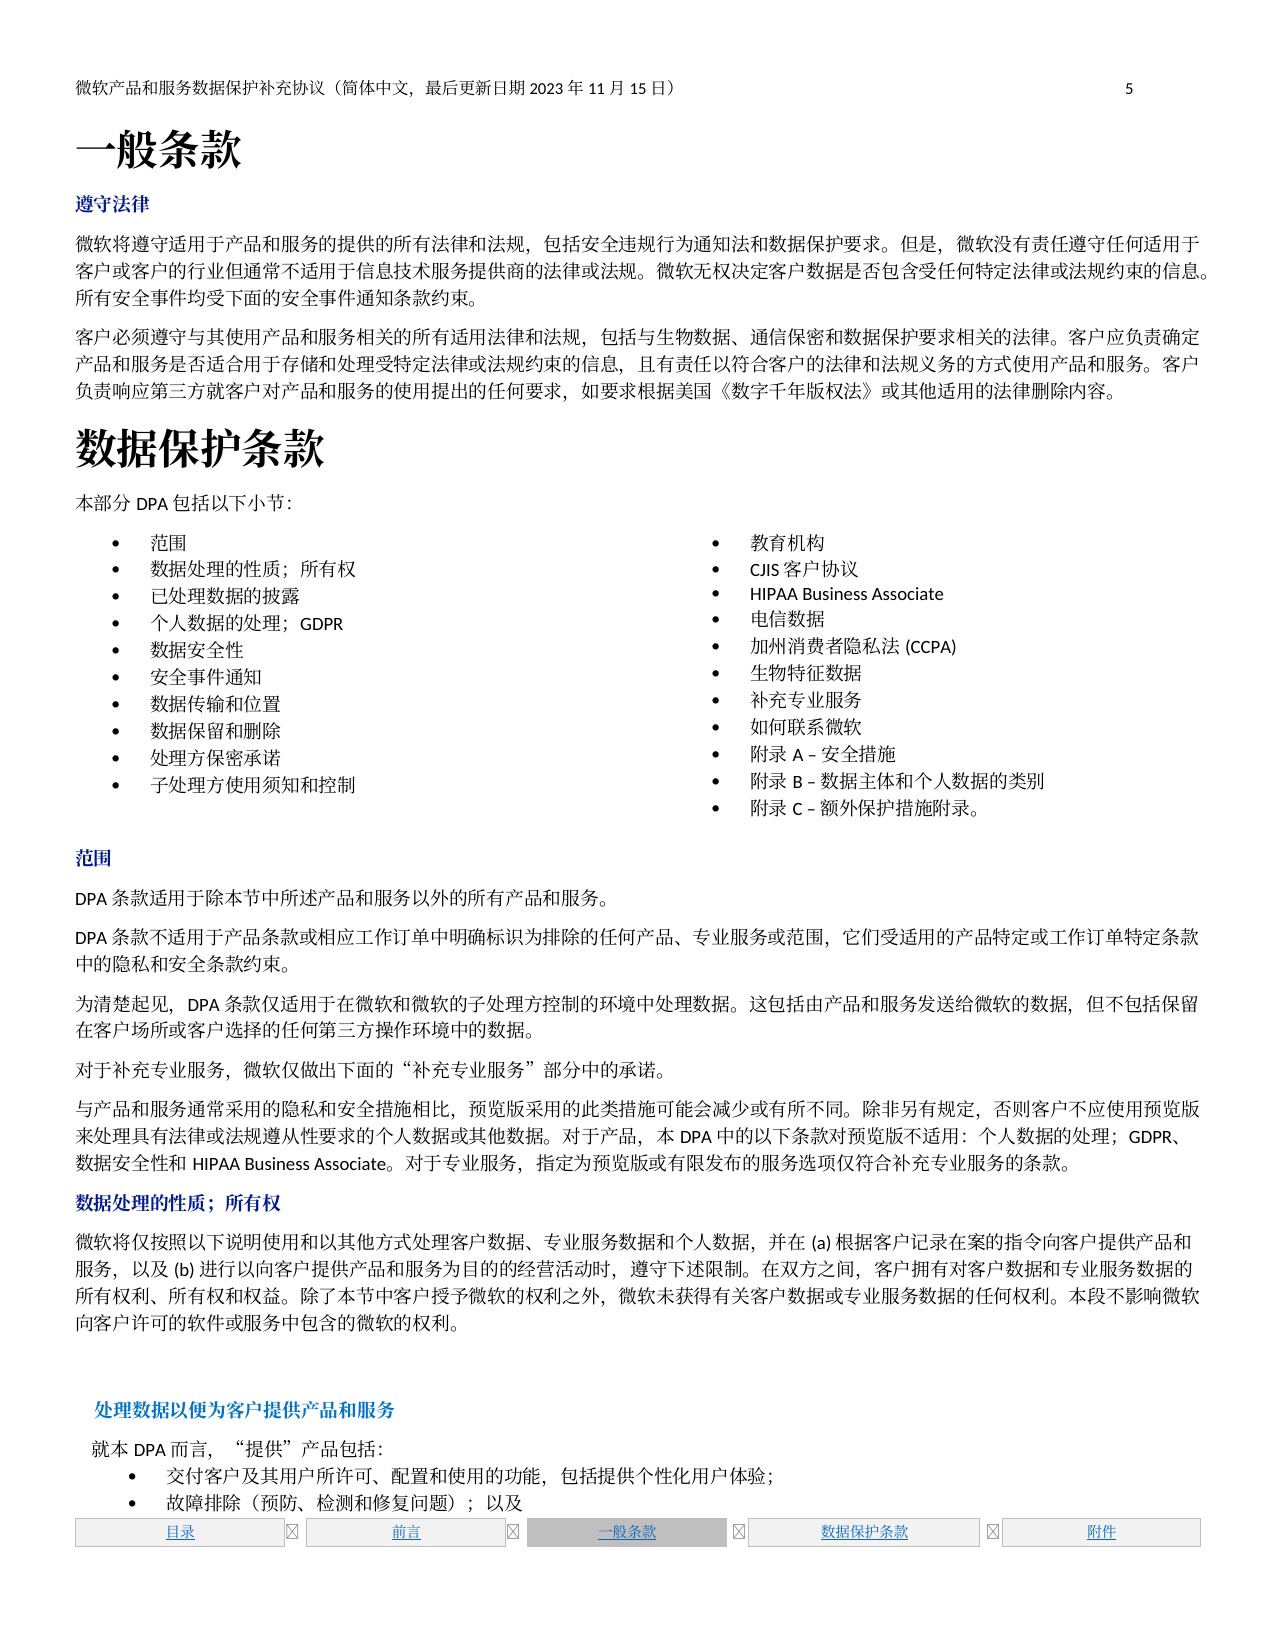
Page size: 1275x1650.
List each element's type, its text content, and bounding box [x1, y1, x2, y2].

list 已处理数据的披露 [112, 582, 600, 609]
list 数据传输和位置 [112, 690, 600, 717]
list 附录 B – 数据主体和个人数据的类别 [712, 767, 1200, 794]
list 数据安全性 [112, 636, 600, 663]
list 交付客户及其用户所许可、配置和使用的功能，包括提供个性化用户体验； [129, 1462, 1200, 1489]
list 故障排除（预防、检测和修复问题）；以及 [129, 1489, 1200, 1516]
list 微软将仅按照以下说明使用和以其他方式处理客户数据、专业服务数据和个人数据，并在 (a) 根据客户记录在案的指令向客户提供产品和服务，以及 (b) 进行以向客户提供产品和服务为目的的经营活动时，遵守下述限制。在双方之间，客户拥有对客户数据和专业服务数据的所有权利、所有权和权益。除了本节中客户授予微软的权利之外，微软未获得有关客户数据或专业服务数据的任何权利。本段不影响微软向客户许可的软件或服务中包含的微软的权利。 [75, 1228, 1200, 1336]
list 就本 DPA 而言，“提供”产品包括： [91, 1435, 1200, 1462]
list 微软将遵守适用于产品和服务的提供的所有法律和法规，包括安全违规行为通知法和数据保护要求。但是，微软没有责任遵守任何适用于客户或客户的行业但通常不适用于信息技术服务提供商的法律或法规。微软无权决定客户数据是否包含受任何特定法律或法规约束的信息。所有安全事件均受下面的安全事件通知条款约束。 [75, 229, 1200, 311]
list CJIS 客户协议 [712, 555, 1200, 582]
list 客户必须遵守与其使用产品和服务相关的所有适用法律和法规，包括与生物数据、通信保密和数据保护要求相关的法律。客户应负责确定产品和服务是否适合用于存储和处理受特定法律或法规约束的信息，且有责任以符合客户的法律和法规义务的方式使用产品和服务。客户负责响应第三方就客户对产品和服务的使用提出的任何要求，如要求根据美国《数字千年版权法》或其他适用的法律删除内容。 [75, 323, 1200, 404]
list 教育机构 [712, 528, 1200, 555]
list DPA 条款不适用于产品条款或相应工作订单中明确标识为排除的任何产品、专业服务或范围，它们受适用的产品特定或工作订单特定条款中的隐私和安全条款约束。 [75, 923, 1200, 977]
list 处理方保密承诺 [112, 744, 600, 771]
list 数据处理的性质；所有权 [112, 555, 600, 582]
subtitle 遵守法律 [75, 190, 1200, 217]
subtitle 数据保护条款 [75, 416, 1200, 476]
subtitle 一般条款 [75, 118, 1200, 178]
list 电信数据 [712, 605, 1200, 632]
list 子处理方使用须知和控制 [112, 771, 600, 798]
list 生物特征数据 [712, 659, 1200, 686]
list 如何联系微软 [712, 713, 1200, 740]
list 对于补充专业服务，微软仅做出下面的“补充专业服务”部分中的承诺。 [75, 1056, 1200, 1083]
list 个人数据的处理；GDPR [112, 609, 600, 636]
list 附录 C – 额外保护措施附录。 [712, 794, 1200, 821]
list 数据保留和删除 [112, 717, 600, 744]
subtitle 范围 [75, 844, 1200, 871]
list 范围 [112, 528, 600, 555]
list 补充专业服务 [712, 686, 1200, 713]
subtitle 数据处理的性质；所有权 [75, 1189, 1200, 1216]
list HIPAA Business Associate [712, 582, 1200, 605]
list 与产品和服务通常采用的隐私和安全措施相比，预览版采用的此类措施可能会减少或有所不同。除非另有规定，否则客户不应使用预览版来处理具有法律或法规遵从性要求的个人数据或其他数据。对于产品，本 DPA 中的以下条款对预览版不适用：个人数据的处理；GDPR、数据安全性和 HIPAA Business Associate。对于专业服务，指定为预览版或有限发布的服务选项仅符合补充专业服务的条款。 [75, 1095, 1200, 1176]
list 加州消费者隐私法 (CCPA) [712, 632, 1200, 659]
list 安全事件通知 [112, 663, 600, 690]
list 处理数据以便为客户提供产品和服务 [94, 1396, 1200, 1422]
list 本部分 DPA 包括以下小节： [75, 489, 1200, 516]
list 为清楚起见，DPA 条款仅适用于在微软和微软的子处理方控制的环境中处理数据。这包括由产品和服务发送给微软的数据，但不包括保留在客户场所或客户选择的任何第三方操作环境中的数据。 [75, 989, 1200, 1043]
list DPA 条款适用于除本节中所述产品和服务以外的所有产品和服务。 [75, 883, 1200, 910]
list 附录 A – 安全措施 [712, 740, 1200, 767]
